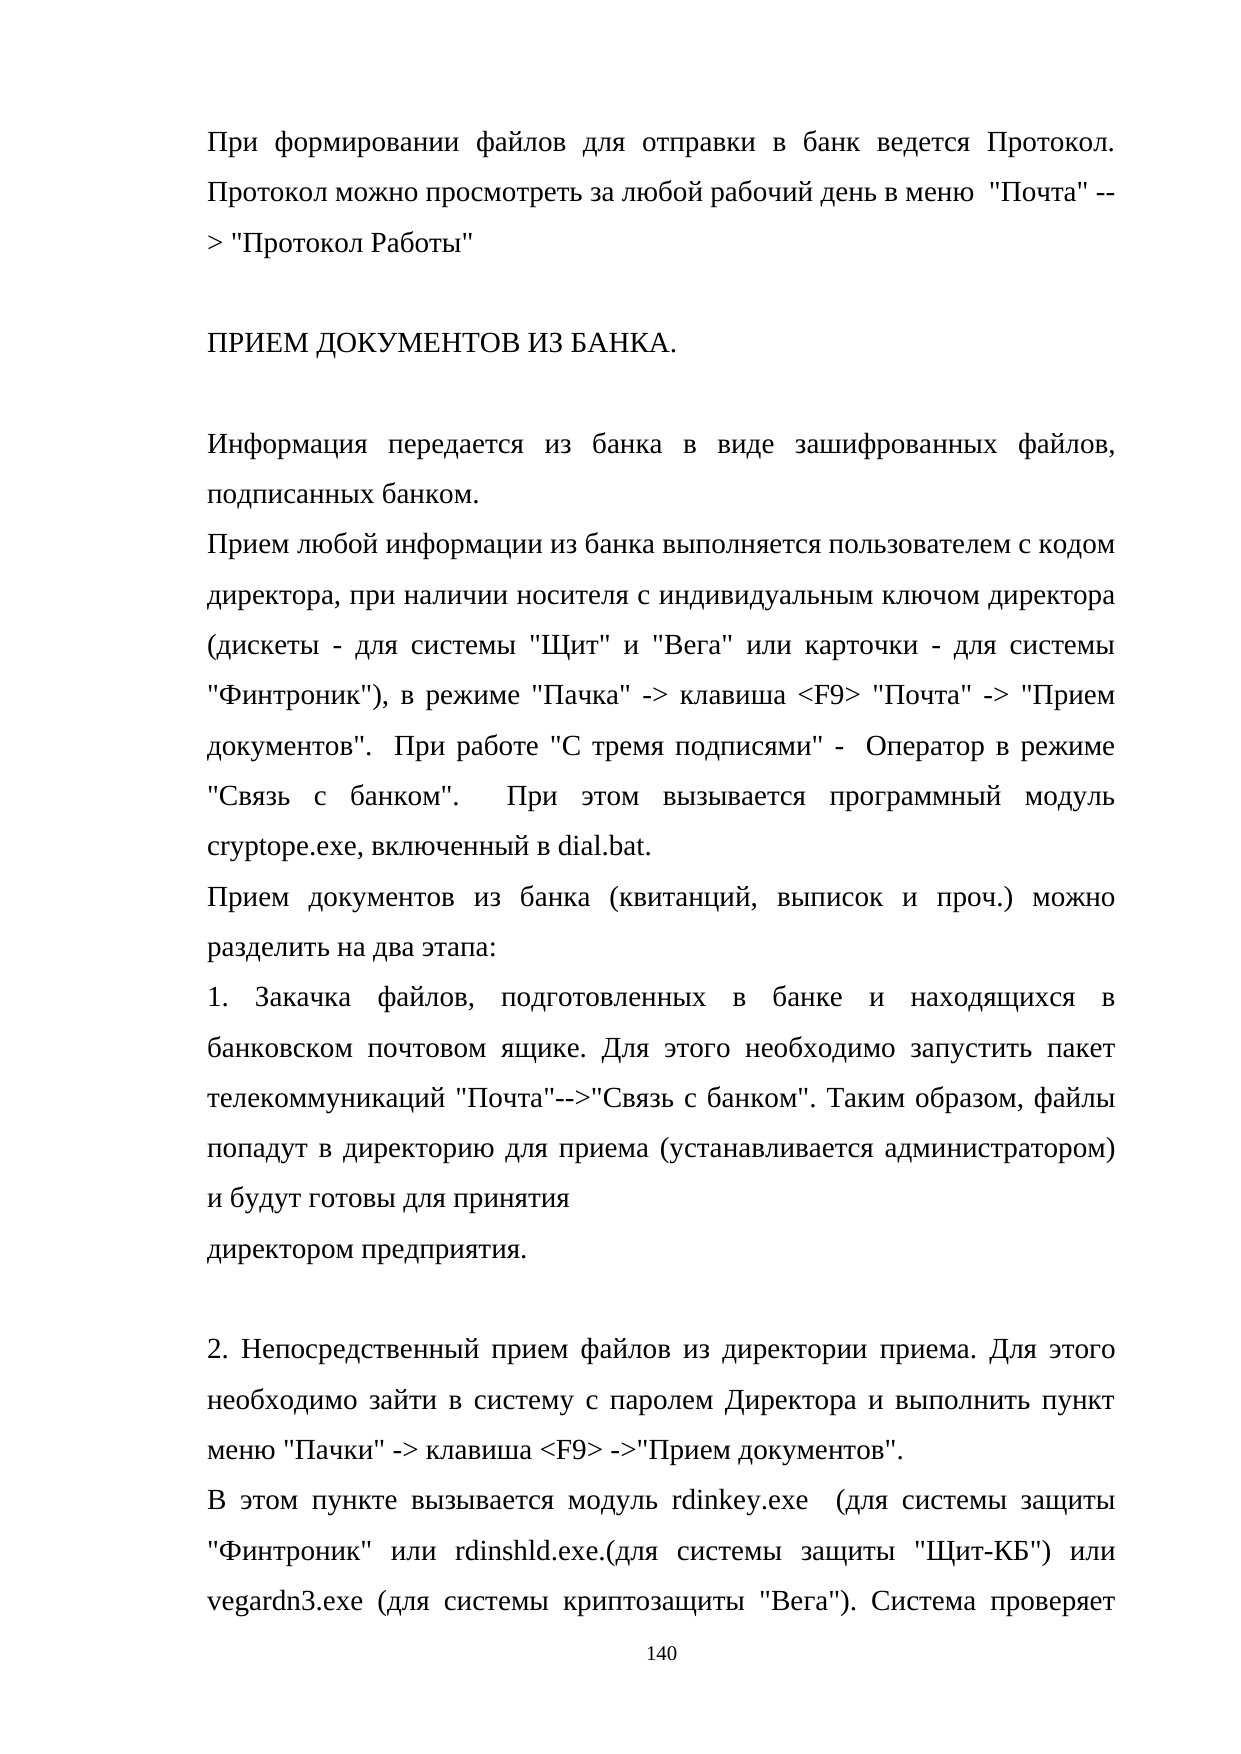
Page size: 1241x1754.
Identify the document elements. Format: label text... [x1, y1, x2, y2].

text Прием документов из банка (квитанций, выписок и проч.) можно разделить на два этапа: [207, 879, 1116, 963]
text 1. Закачка файлов, подготовленных в банке и находящихся в банковском почтовом ящике. Для этого необходимо запустить пакет телекоммуникаций "Почта"-->"Связь с банком". Таким образом, файлы попадут в директорию для приема (устанавливается администратором) и будут готовы для принятия [207, 979, 1116, 1214]
text 2. Непосредственный прием файлов из директории приема. Для этого необходимо зайти в систему с паролем Директора и выполнить пункт меню "Пачки" -> клавиша <F9> ->"Прием документов". [207, 1332, 1116, 1466]
text При формировании файлов для отправки в банк ведется Протокол. Протокол можно просмотреть за любой рабочий день в меню "Почта" --> "Протокол Работы" [207, 124, 1116, 258]
text Информация передается из банка в виде зашифрованных файлов, подписанных банком. [207, 426, 1116, 510]
text директором предприятия. [207, 1231, 1116, 1264]
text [207, 1482, 1116, 1617]
text ПРИЕМ ДОКУМЕНТОВ ИЗ БАНКА. [207, 325, 1116, 359]
text Прием любой информации из банка выполняется пользователем с кодом директора, при наличии носителя с индивидуальным ключом директора (дискеты - для системы "Щит" и "Вега" или карточки - для системы "Финтроник"), в режиме "Пачка" -> клавиша <F9> "Почта" -> "Прием документов". При работе "С тремя подписями" - Оператор в режиме "Связь с банком". При этом вызывается программный модуль cryptope.exe, включенный в dial.bat. [207, 527, 1116, 862]
